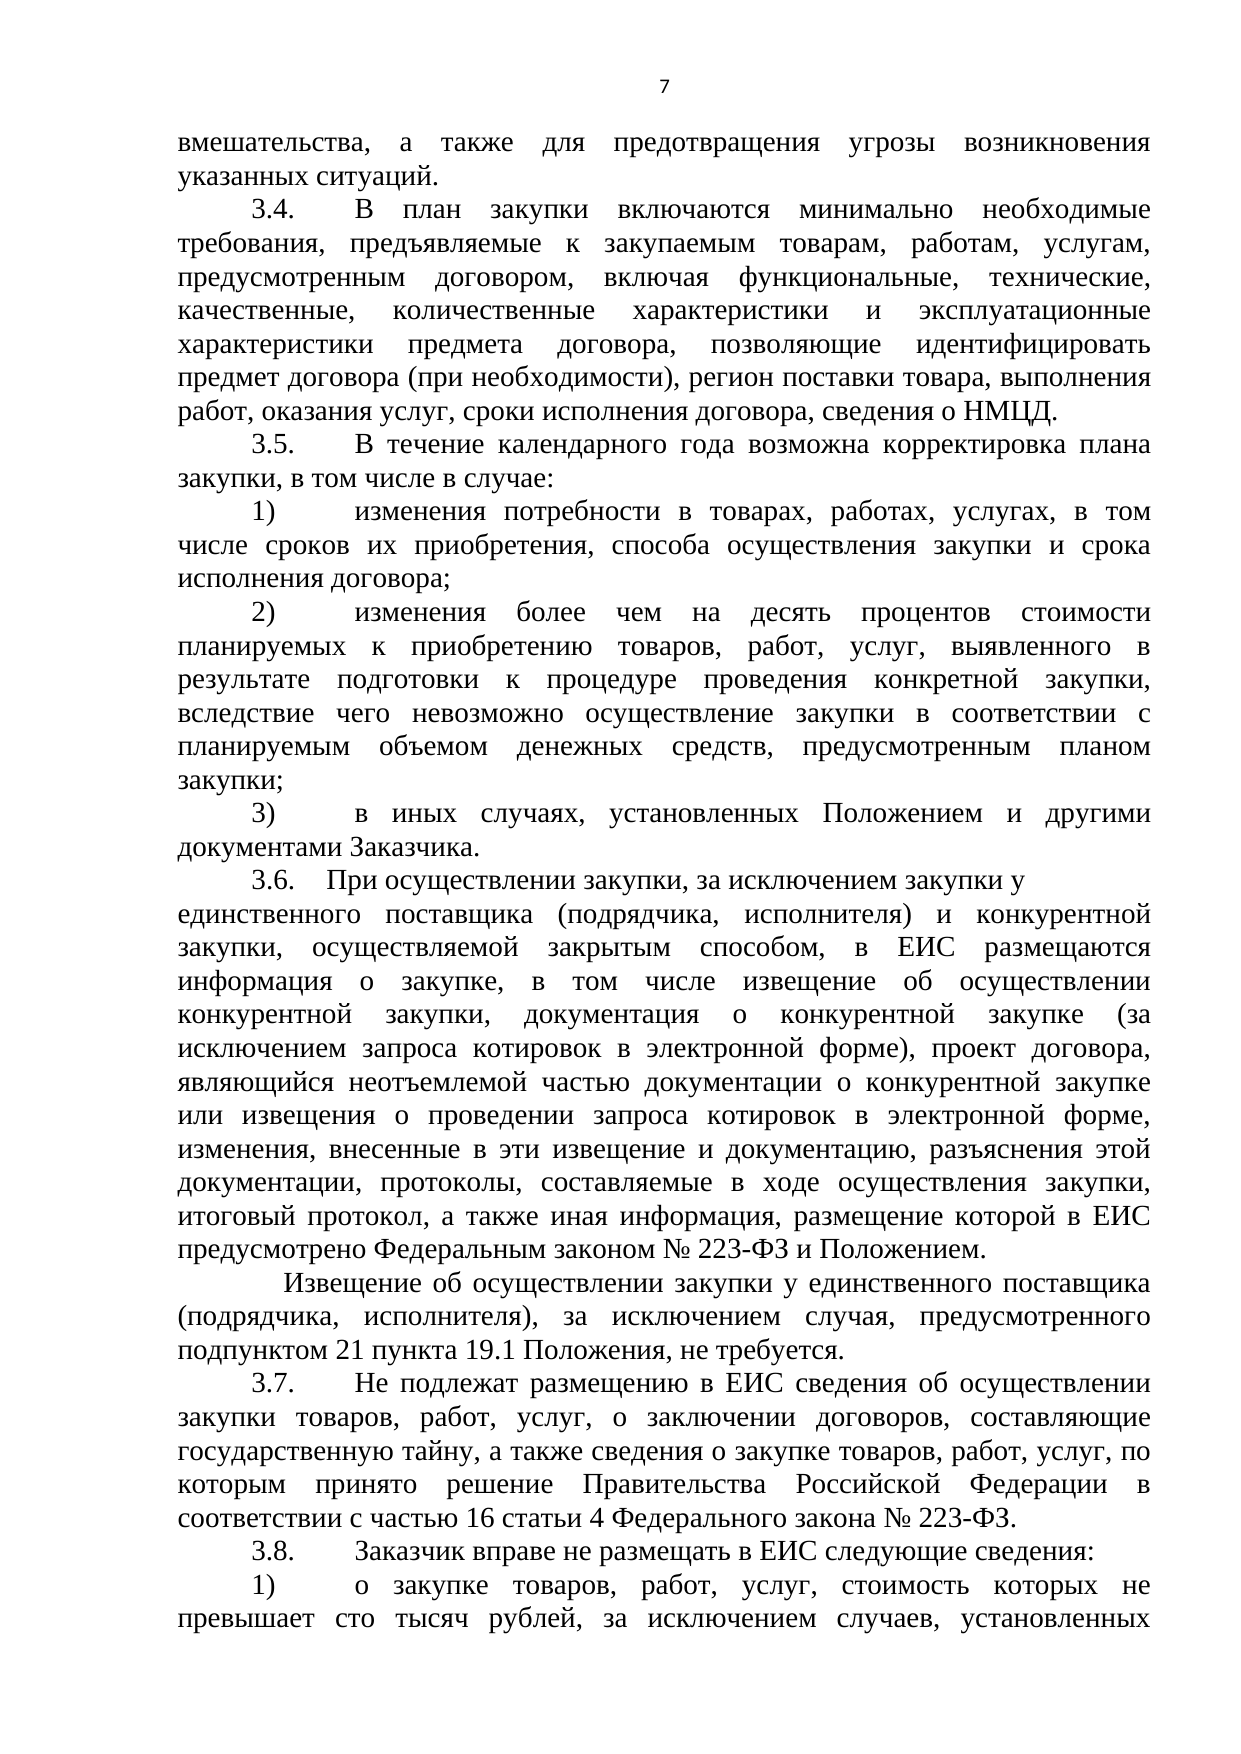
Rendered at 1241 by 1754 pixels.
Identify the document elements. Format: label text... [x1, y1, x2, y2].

list Не подлежат размещению в ЕИС сведения об осуществлении закупки товаров, работ, услуг, о заключении договоров, составляющие государственную тайну, а также сведения о закупке товаров, работ, услуг, по которым принято решение Правительства Российской Федерации в соответствии с частью 16 статьи 4 Федерального закона № 223-ФЗ. [177, 1366, 1152, 1533]
list в иных случаях, установленных Положением и другими документами Заказчика. [177, 795, 1152, 862]
list изменения потребности в товарах, работах, услугах, в том числе сроков их приобретения, способа осуществления закупки и срока исполнения договора; [177, 493, 1152, 594]
list В течение календарного года возможна корректировка плана закупки, в том числе в случае: [177, 426, 1152, 493]
text Извещение об осуществлении закупки у единственного поставщика (подрядчика, исполнителя), за исключением случая, предусмотренного подпунктом 21 пункта 19.1 Положения, не требуется. [177, 1265, 1152, 1366]
list изменения более чем на десять процентов стоимости планируемых к приобретению товаров, работ, услуг, выявленного в результате подготовки к процедуре проведения конкретной закупки, вследствие чего невозможно осуществление закупки в соответствии с планируемым объемом денежных средств, предусмотренным планом закупки; [177, 594, 1152, 795]
text единственного поставщика (подрядчика, исполнителя) и конкурентной закупки, осуществляемой закрытым способом, в ЕИС размещаются информация о закупке, в том числе извещение об осуществлении конкурентной закупки, документация о конкурентной закупке (за исключением запроса котировок в электронной форме), проект договора, являющийся неотъемлемой частью документации о конкурентной закупке или извещения о проведении запроса котировок в электронной форме, изменения, внесенные в эти извещение и документацию, разъяснения этой документации, протоколы, составляемые в ходе осуществления закупки, итоговый протокол, а также иная информация, размещение которой в ЕИС предусмотрено Федеральным законом № 223-ФЗ и Положением. [177, 896, 1152, 1265]
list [177, 124, 1152, 192]
list При осуществлении закупки, за исключением закупки у [251, 862, 1152, 896]
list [177, 1567, 1152, 1634]
list В план закупки включаются минимально необходимые требования, предъявляемые к закупаемым товарам, работам, услугам, предусмотренным договором, включая функциональные, технические, качественные, количественные характеристики и эксплуатационные характеристики предмета договора, позволяющие идентифицировать предмет договора (при необходимости), регион поставки товара, выполнения работ, оказания услуг, сроки исполнения договора, сведения о НМЦД. [177, 192, 1152, 426]
list Заказчик вправе не размещать в ЕИС следующие сведения: [177, 1533, 1152, 1567]
